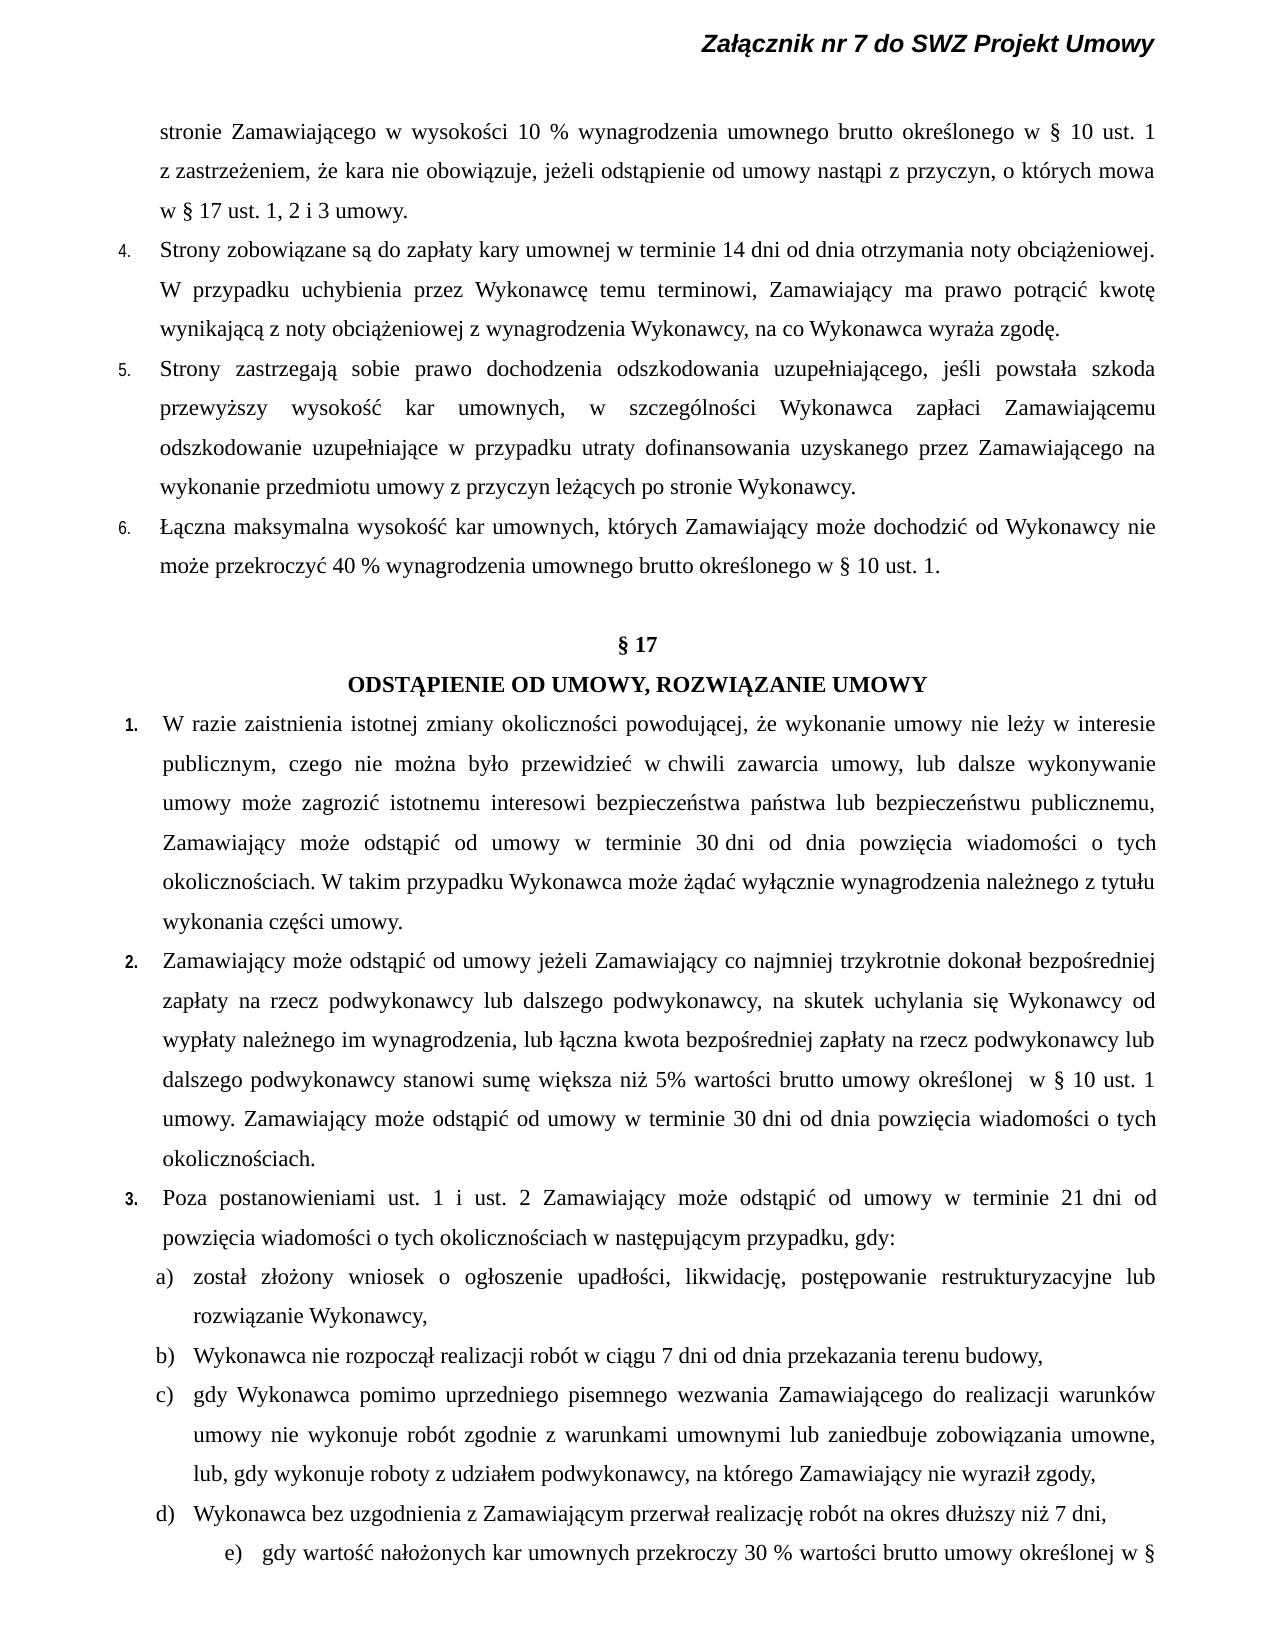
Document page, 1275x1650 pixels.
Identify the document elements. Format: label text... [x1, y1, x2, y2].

list Strony zastrzegają sobie prawo dochodzenia odszkodowania uzupełniającego, jeśli powstała szkoda przewyższy wysokość kar umownych, w szczególności Wykonawca zapłaci Zamawiającemu odszkodowanie uzupełniające w przypadku utraty dofinansowania uzyskanego przez Zamawiającego na wykonanie przedmiotu umowy z przyczyn leżących po stronie Wykonawcy. [118, 355, 1157, 500]
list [118, 118, 1157, 223]
list Strony zobowiązane są do zapłaty kary umownej w terminie 14 dni od dnia otrzymania noty obciążeniowej. W przypadku uchybienia przez Wykonawcę temu terminowi, Zamawiający ma prawo potrącić kwotę wynikającą z noty obciążeniowej z wynagrodzenia Wykonawcy, na co Wykonawca wyraża zgodę. [118, 237, 1157, 342]
list Poza postanowieniami ust. 1 i ust. 2 Zamawiający może odstąpić od umowy w terminie 21 dni od powzięcia wiadomości o tych okolicznościach w następującym przypadku, gdy: [125, 1184, 1157, 1250]
list został złożony wniosek o ogłoszenie upadłości, likwidację, postępowanie restrukturyzacyjne lub rozwiązanie Wykonawcy, [156, 1263, 1157, 1329]
list W razie zaistnienia istotnej zmiany okoliczności powodującej, że wykonanie umowy nie leży w interesie publicznym, czego nie można było przewidzieć w chwili zawarcia umowy, lub dalsze wykonywanie umowy może zagrozić istotnemu interesowi bezpieczeństwa państwa lub bezpieczeństwu publicznemu, Zamawiający może odstąpić od umowy w terminie 30 dni od dnia powzięcia wiadomości o tych okolicznościach. W takim przypadku Wykonawca może żądać wyłącznie wynagrodzenia należnego z tytułu wykonania części umowy. [125, 710, 1157, 934]
text ODSTĄPIENIE OD UMOWY, ROZWIĄZANIE UMOWY [118, 671, 1157, 697]
list gdy Wykonawca pomimo uprzedniego pisemnego wezwania Zamawiającego do realizacji warunków umowy nie wykonuje robót zgodnie z warunkami umownymi lub zaniedbuje zobowiązania umowne, lub, gdy wykonuje roboty z udziałem podwykonawcy, na którego Zamawiający nie wyraził zgody, [156, 1381, 1157, 1487]
list Zamawiający może odstąpić od umowy jeżeli Zamawiający co najmniej trzykrotnie dokonał bezpośredniej zapłaty na rzecz podwykonawcy lub dalszego podwykonawcy, na skutek uchylania się Wykonawcy od wypłaty należnego im wynagrodzenia, lub łączna kwota bezpośredniej zapłaty na rzecz podwykonawcy lub dalszego podwykonawcy stanowi sumę większa niż 5% wartości brutto umowy określonej w § 10 ust. 1 umowy. Zamawiający może odstąpić od umowy w terminie 30 dni od dnia powzięcia wiadomości o tych okolicznościach. [125, 947, 1157, 1171]
list Wykonawca bez uzgodnienia z Zamawiającym przerwał realizację robót na okres dłuższy niż 7 dni, [156, 1500, 1157, 1526]
list Wykonawca nie rozpoczął realizacji robót w ciągu 7 dni od dnia przekazania terenu budowy, [156, 1342, 1157, 1368]
list Łączna maksymalna wysokość kar umownych, których Zamawiający może dochodzić od Wykonawcy nie może przekroczyć 40 % wynagrodzenia umownego brutto określonego w § 10 ust. 1. [118, 513, 1157, 579]
text § 17 [118, 631, 1157, 658]
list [156, 1539, 1157, 1566]
